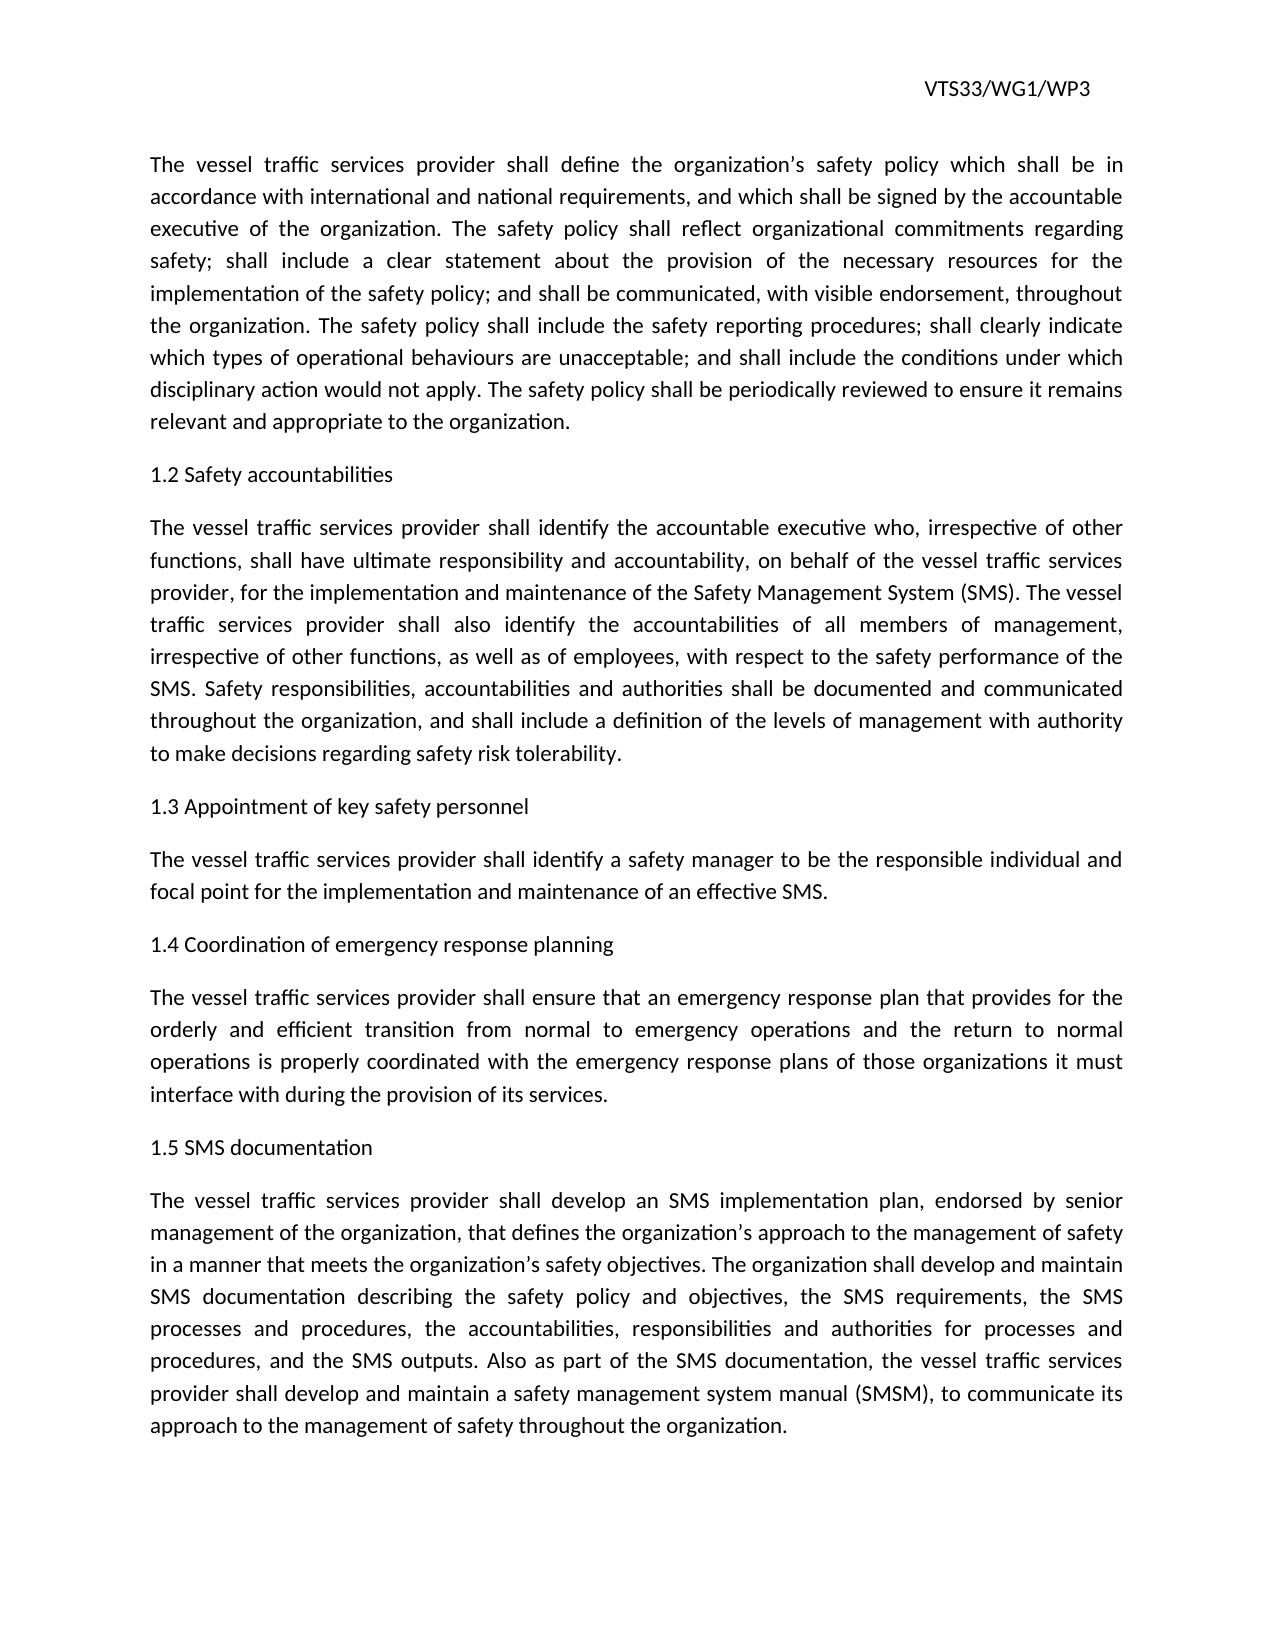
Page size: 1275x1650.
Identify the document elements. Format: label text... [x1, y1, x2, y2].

text 1.4 Coordination of emergency response planning [150, 930, 1125, 958]
text 1.5 SMS documentation [150, 1133, 1125, 1161]
text The vessel traffic services provider shall define the organization’s safety policy which shall be in accordance with international and national requirements, and which shall be signed by the accountable executive of the organization. The safety policy shall reflect organizational commitments regarding safety; shall include a clear statement about the provision of the necessary resources for the implementation of the safety policy; and shall be communicated, with visible endorsement, throughout the organization. The safety policy shall include the safety reporting procedures; shall clearly indicate which types of operational behaviours are unacceptable; and shall include the conditions under which disciplinary action would not apply. The safety policy shall be periodically reviewed to ensure it remains relevant and appropriate to the organization. [150, 150, 1125, 436]
text 1.2 Safety accountabilities [150, 461, 1125, 488]
text The vessel traffic services provider shall ensure that an emergency response plan that provides for the orderly and efficient transition from normal to emergency operations and the return to normal operations is properly coordinated with the emergency response plans of those organizations it must interface with during the provision of its services. [150, 983, 1125, 1108]
text The vessel traffic services provider shall identify the accountable executive who, irrespective of other functions, shall have ultimate responsibility and accountability, on behalf of the vessel traffic services provider, for the implementation and maintenance of the Safety Management System (SMS). The vessel traffic services provider shall also identify the accountabilities of all members of management, irrespective of other functions, as well as of employees, with respect to the safety performance of the SMS. Safety responsibilities, accountabilities and authorities shall be documented and communicated throughout the organization, and shall include a definition of the levels of management with authority to make decisions regarding safety risk tolerability. [150, 513, 1125, 767]
text The vessel traffic services provider shall develop an SMS implementation plan, endorsed by senior management of the organization, that defines the organization’s approach to the management of safety in a manner that meets the organization’s safety objectives. The organization shall develop and maintain SMS documentation describing the safety policy and objectives, the SMS requirements, the SMS processes and procedures, the accountabilities, responsibilities and authorities for processes and procedures, and the SMS outputs. Also as part of the SMS documentation, the vessel traffic services provider shall develop and maintain a safety management system manual (SMSM), to communicate its approach to the management of safety throughout the organization. [150, 1186, 1125, 1439]
text The vessel traffic services provider shall identify a safety manager to be the responsible individual and focal point for the implementation and maintenance of an effective SMS. [150, 845, 1125, 905]
text 1.3 Appointment of key safety personnel [150, 792, 1125, 820]
